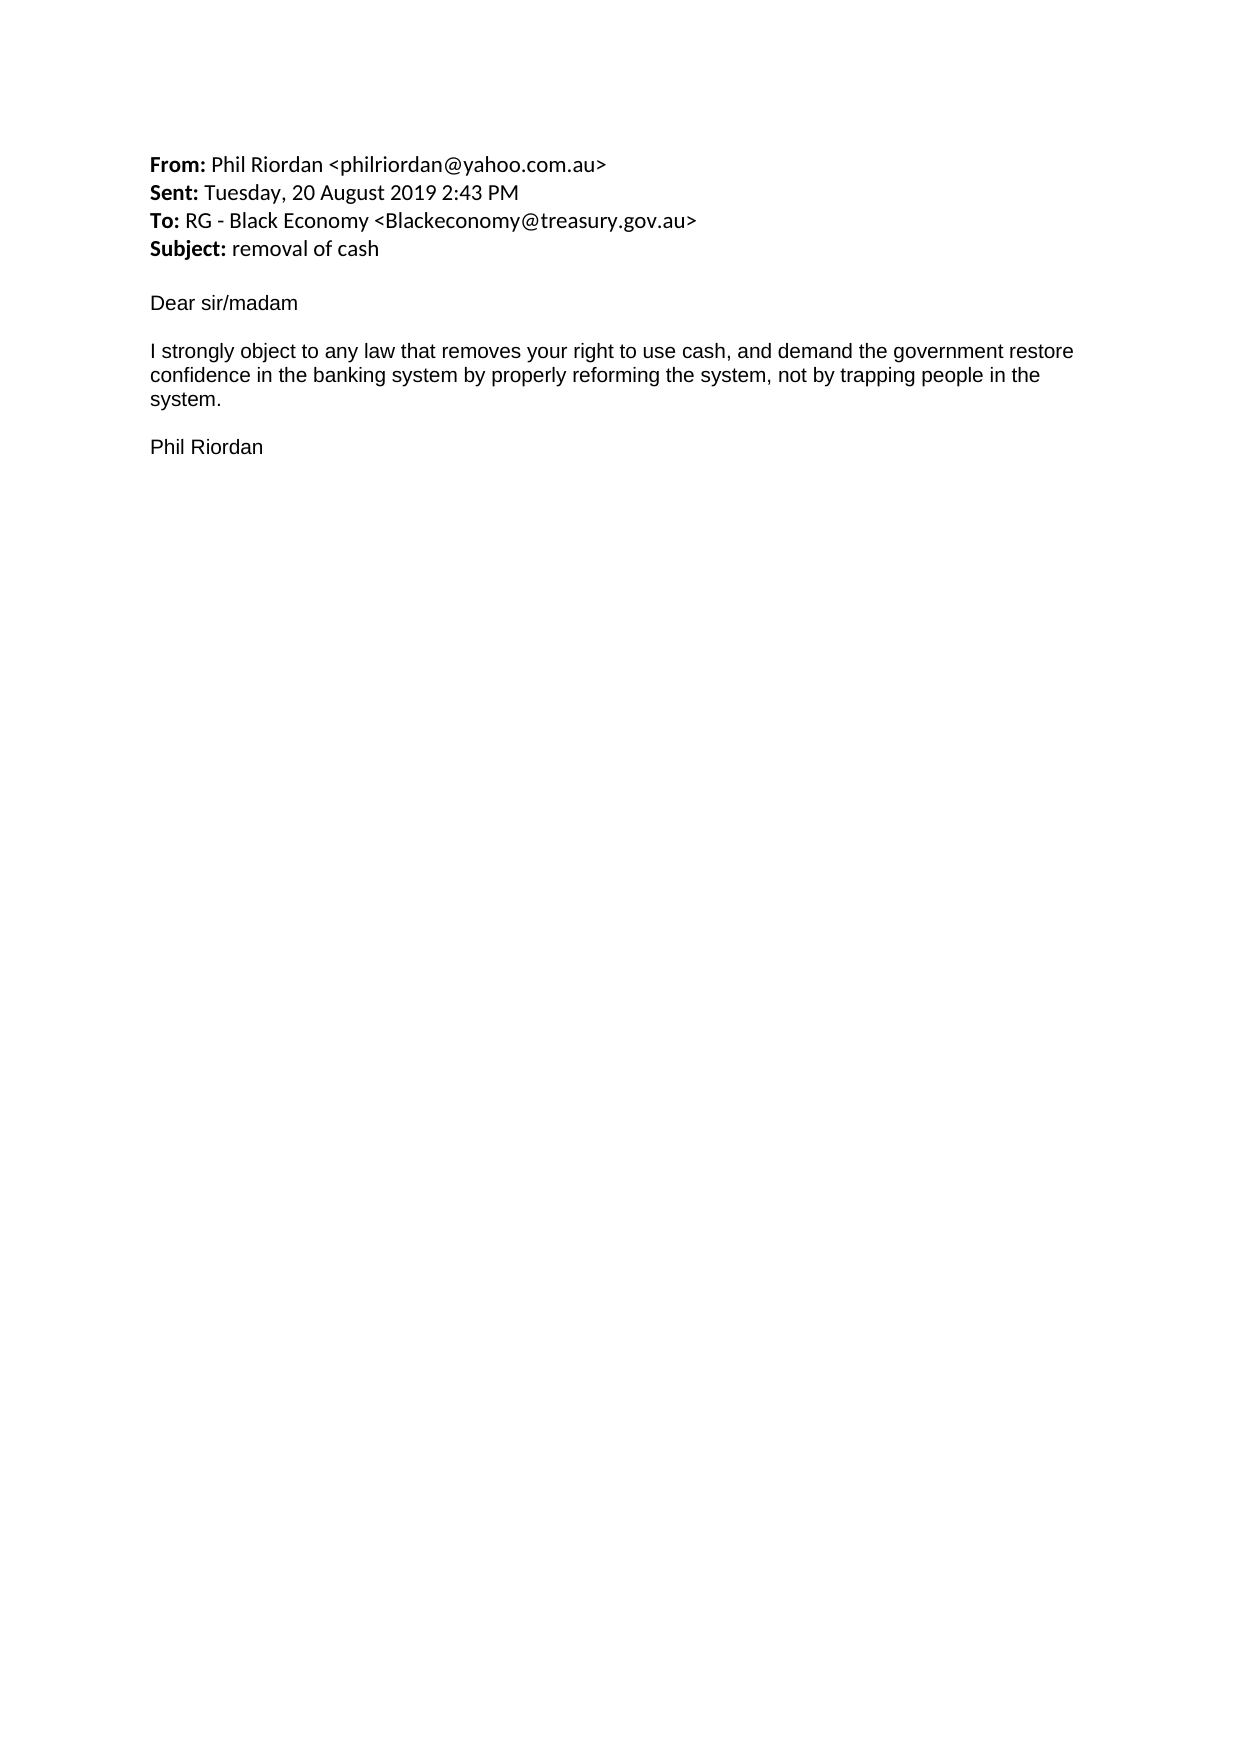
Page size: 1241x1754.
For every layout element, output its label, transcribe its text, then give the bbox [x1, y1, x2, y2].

text From: Phil Riordan <philriordan@yahoo.com.au> Sent: Tuesday, 20 August 2019 2:43 PM To: RG - Black Economy <Blackeconomy@treasury.gov.au> Subject: removal of cash [150, 150, 1090, 262]
text Dear sir/madam [150, 291, 1090, 315]
text I strongly object to any law that removes your right to use cash, and demand the government restore confidence in the banking system by properly reforming the system, not by trapping people in the system. [150, 339, 1090, 411]
text Phil Riordan [150, 434, 1090, 458]
